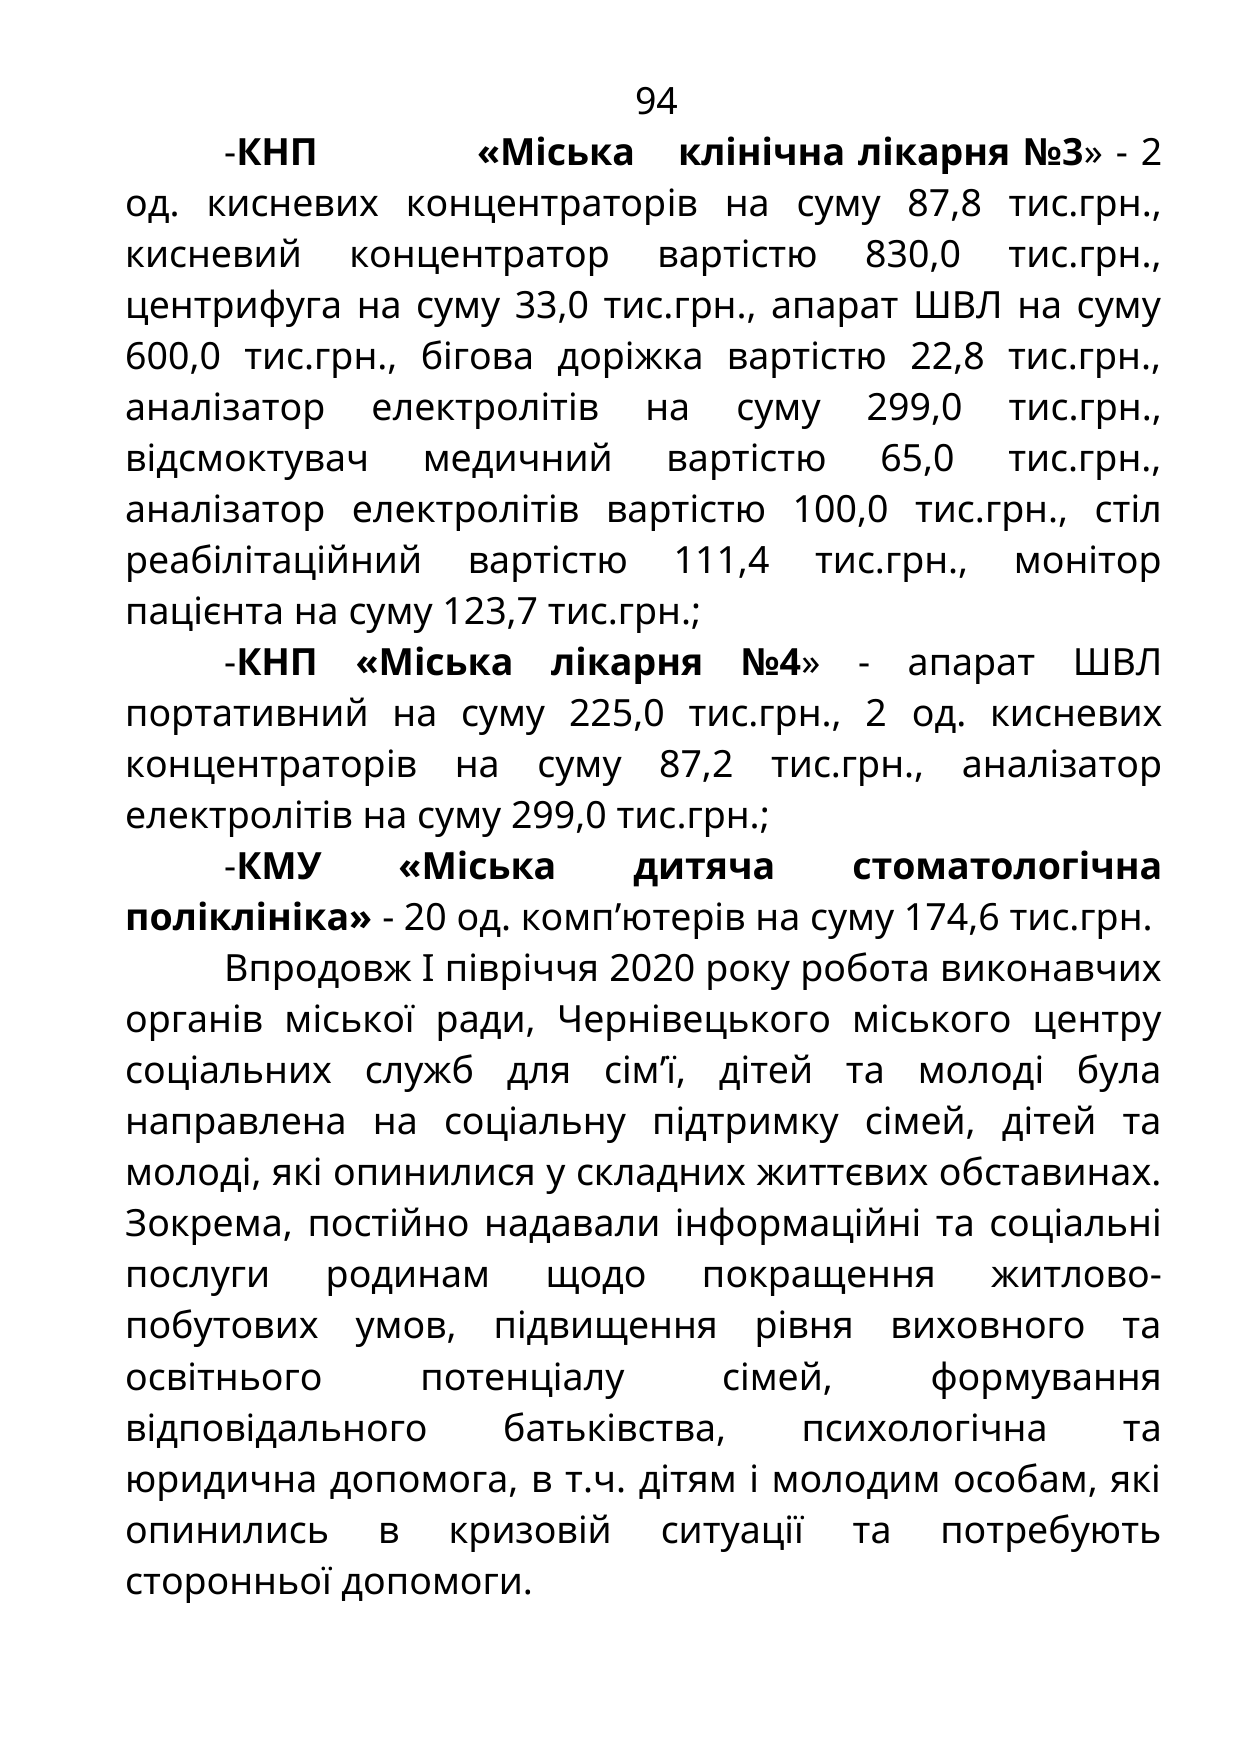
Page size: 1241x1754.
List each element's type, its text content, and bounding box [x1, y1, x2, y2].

text -КМУ «Міська дитяча стоматологічна поліклініка» - 20 од. комп’ютерів на суму 174,6 тис.грн. [125, 839, 1162, 942]
text -КНП «Міська лікарня №4» - апарат ШВЛ портативний на суму 225,0 тис.грн., 2 од. кисневих концентраторів на суму 87,2 тис.грн., аналізатор електролітів на суму 299,0 тис.грн.; [125, 635, 1162, 839]
text Впродовж І півріччя 2020 року робота виконавчих органів міської ради, Чернівецького міського центру соціальних служб для сім’ї, дітей та молоді була направлена на соціальну підтримку сімей, дітей та молоді, які опинилися у складних життєвих обставинах. Зокрема, постійно надавали інформаційні та соціальні послуги родинам щодо покращення житлово-побутових умов, підвищення рівня виховного та освітнього потенціалу сімей, формування відповідального батьківства, психологічна та юридична допомога, в т.ч. дітям і молодим особам, які опинились в кризовій ситуації та потребують сторонньої допомоги. [125, 942, 1162, 1605]
text -КНП «Міська клінічна лікарня №3» - 2 од. кисневих концентраторів на суму 87,8 тис.грн., кисневий концентратор вартістю 830,0 тис.грн., центрифуга на суму 33,0 тис.грн., апарат ШВЛ на суму 600,0 тис.грн., бігова доріжка вартістю 22,8 тис.грн., аналізатор електролітів на суму 299,0 тис.грн., відсмоктувач медичний вартістю 65,0 тис.грн., аналізатор електролітів вартістю 100,0 тис.грн., стіл реабілітаційний вартістю 111,4 тис.грн., монітор пацієнта на суму 123,7 тис.грн.; [125, 125, 1162, 635]
